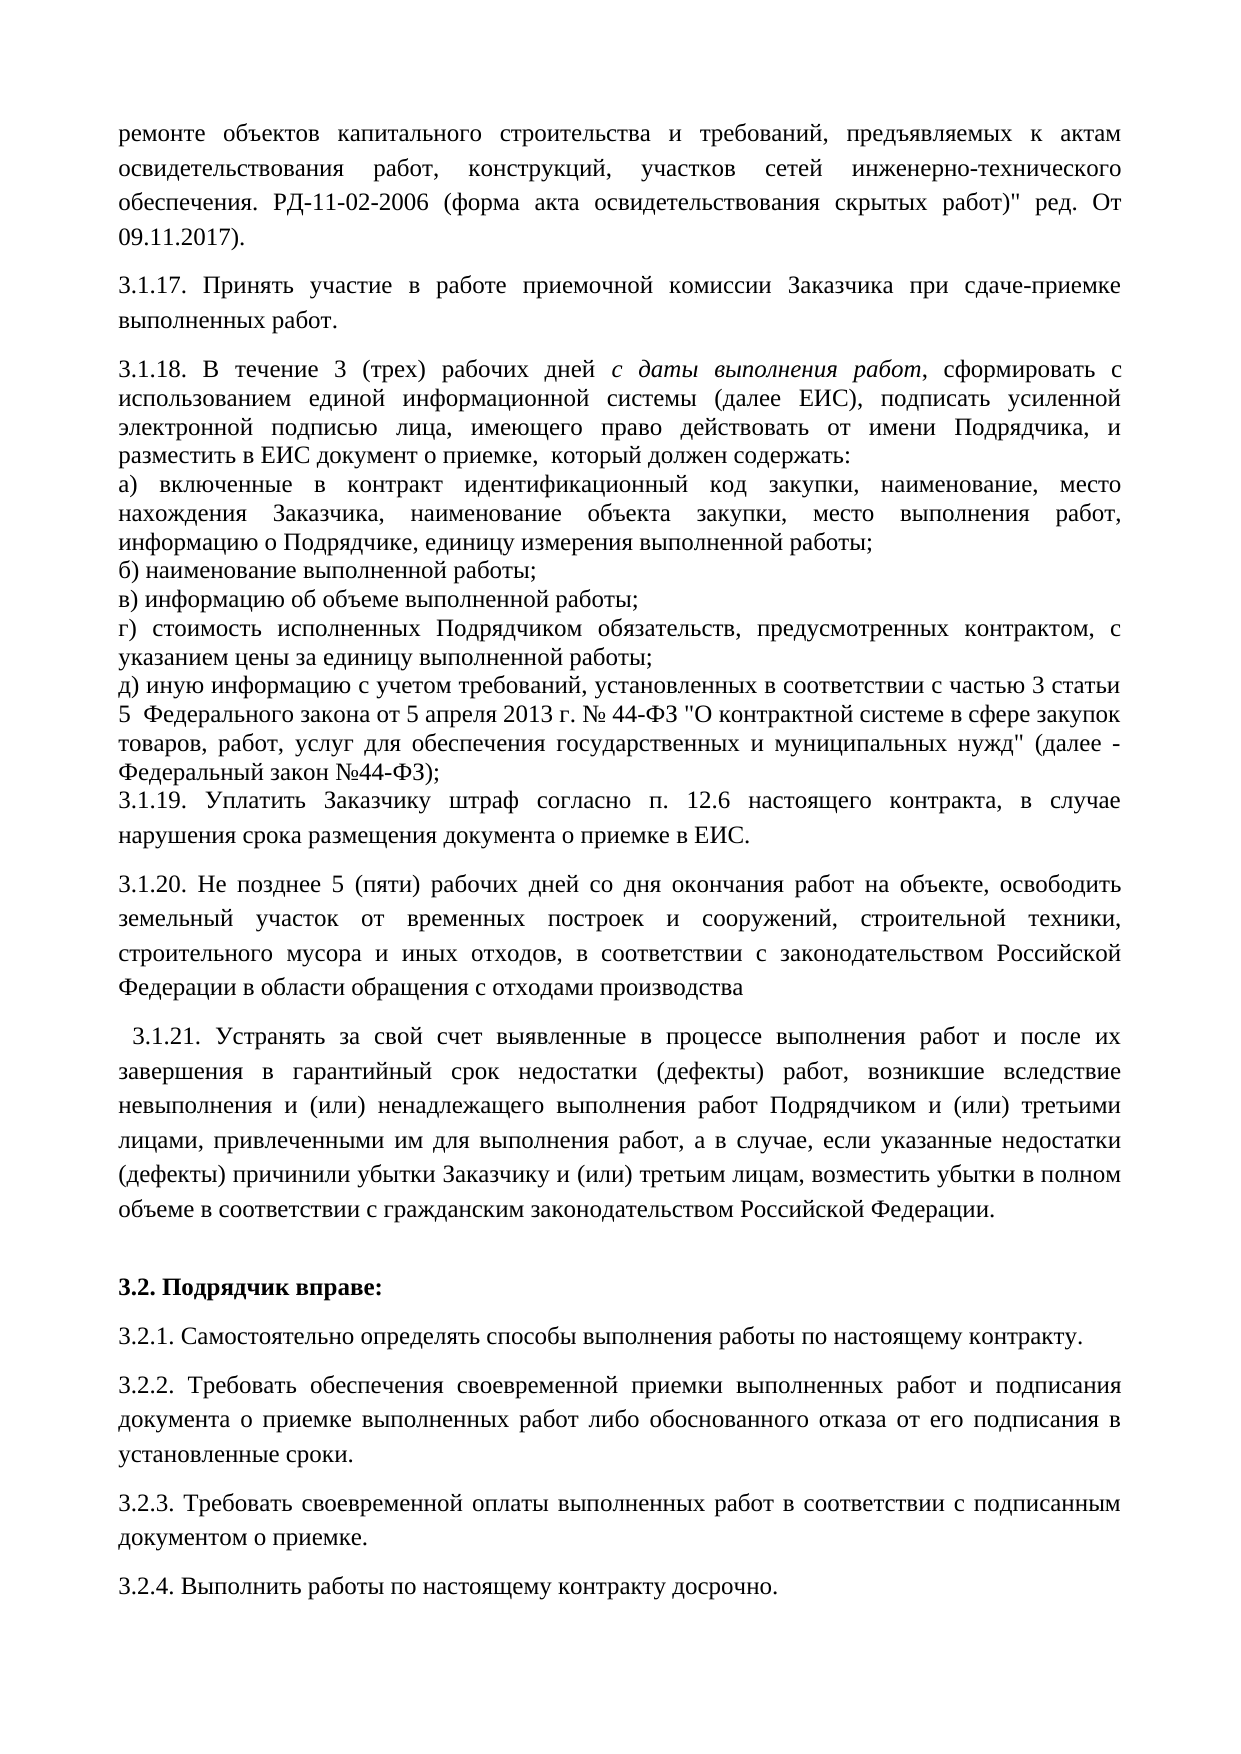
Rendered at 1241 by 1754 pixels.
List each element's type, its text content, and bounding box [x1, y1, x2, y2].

text б) наименование выполненной работы; [118, 555, 1122, 584]
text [118, 118, 1122, 250]
text а) включенные в контракт идентификационный код закупки, наименование, место нахождения Заказчика, наименование объекта закупки, место выполнения работ, информацию о Подрядчике, единицу измерения выполненной работы; [118, 469, 1122, 555]
text 3.1.18. В течение 3 (трех) рабочих дней с даты выполнения работ, сформировать с использованием единой информационной системы (далее ЕИС), подписать усиленной электронной подписью лица, имеющего право действовать от имени Подрядчика, и разместить в ЕИС документ о приемке, который должен содержать: [118, 354, 1122, 469]
text в) информацию об объеме выполненной работы; [118, 584, 1122, 613]
text 3.1.19. Уплатить Заказчику штраф согласно п. 12.6 настоящего контракта, в случае нарушения срока размещения документа о приемке в ЕИС. [118, 785, 1122, 849]
text 3.1.21. Устранять за свой счет выявленные в процессе выполнения работ и после их завершения в гарантийный срок недостатки (дефекты) работ, возникшие вследствие невыполнения и (или) ненадлежащего выполнения работ Подрядчиком и (или) третьими лицами, привлеченными им для выполнения работ, а в случае, если указанные недостатки (дефекты) причинили убытки Заказчику и (или) третьим лицам, возместить убытки в полном объеме в соответствии с гражданским законодательством Российской Федерации. [118, 1021, 1122, 1223]
text г) стоимость исполненных Подрядчиком обязательств, предусмотренных контрактом, с указанием цены за единицу выполненной работы; [118, 613, 1122, 670]
text д) иную информацию с учетом требований, установленных в соответствии с частью 3 статьи 5 Федерального закона от 5 апреля 2013 г. № 44-ФЗ "О контрактной системе в сфере закупок товаров, работ, услуг для обеспечения государственных и муниципальных нужд" (далее - Федеральный закон №44-ФЗ); [118, 670, 1122, 785]
text 3.2.1. Самостоятельно определять способы выполнения работы по настоящему контракту. [118, 1321, 1122, 1349]
text 3.2.4. Выполнить работы по настоящему контракту досрочно. [118, 1571, 1122, 1600]
text 3.2. Подрядчик вправе: [118, 1272, 1122, 1300]
text 3.2.3. Требовать своевременной оплаты выполненных работ в соответствии с подписанным документом о приемке. [118, 1488, 1122, 1551]
text 3.1.17. Принять участие в работе приемочной комиссии Заказчика при сдаче-приемке выполненных работ. [118, 271, 1122, 334]
text 3.2.2. Требовать обеспечения своевременной приемки выполненных работ и подписания документа о приемке выполненных работ либо обоснованного отказа от его подписания в установленные сроки. [118, 1370, 1122, 1467]
text 3.1.20. Не позднее 5 (пяти) рабочих дней со дня окончания работ на объекте, освободить земельный участок от временных построек и сооружений, строительной техники, строительного мусора и иных отходов, в соответствии с законодательством Российской Федерации в области обращения с отходами производства [118, 869, 1122, 1001]
